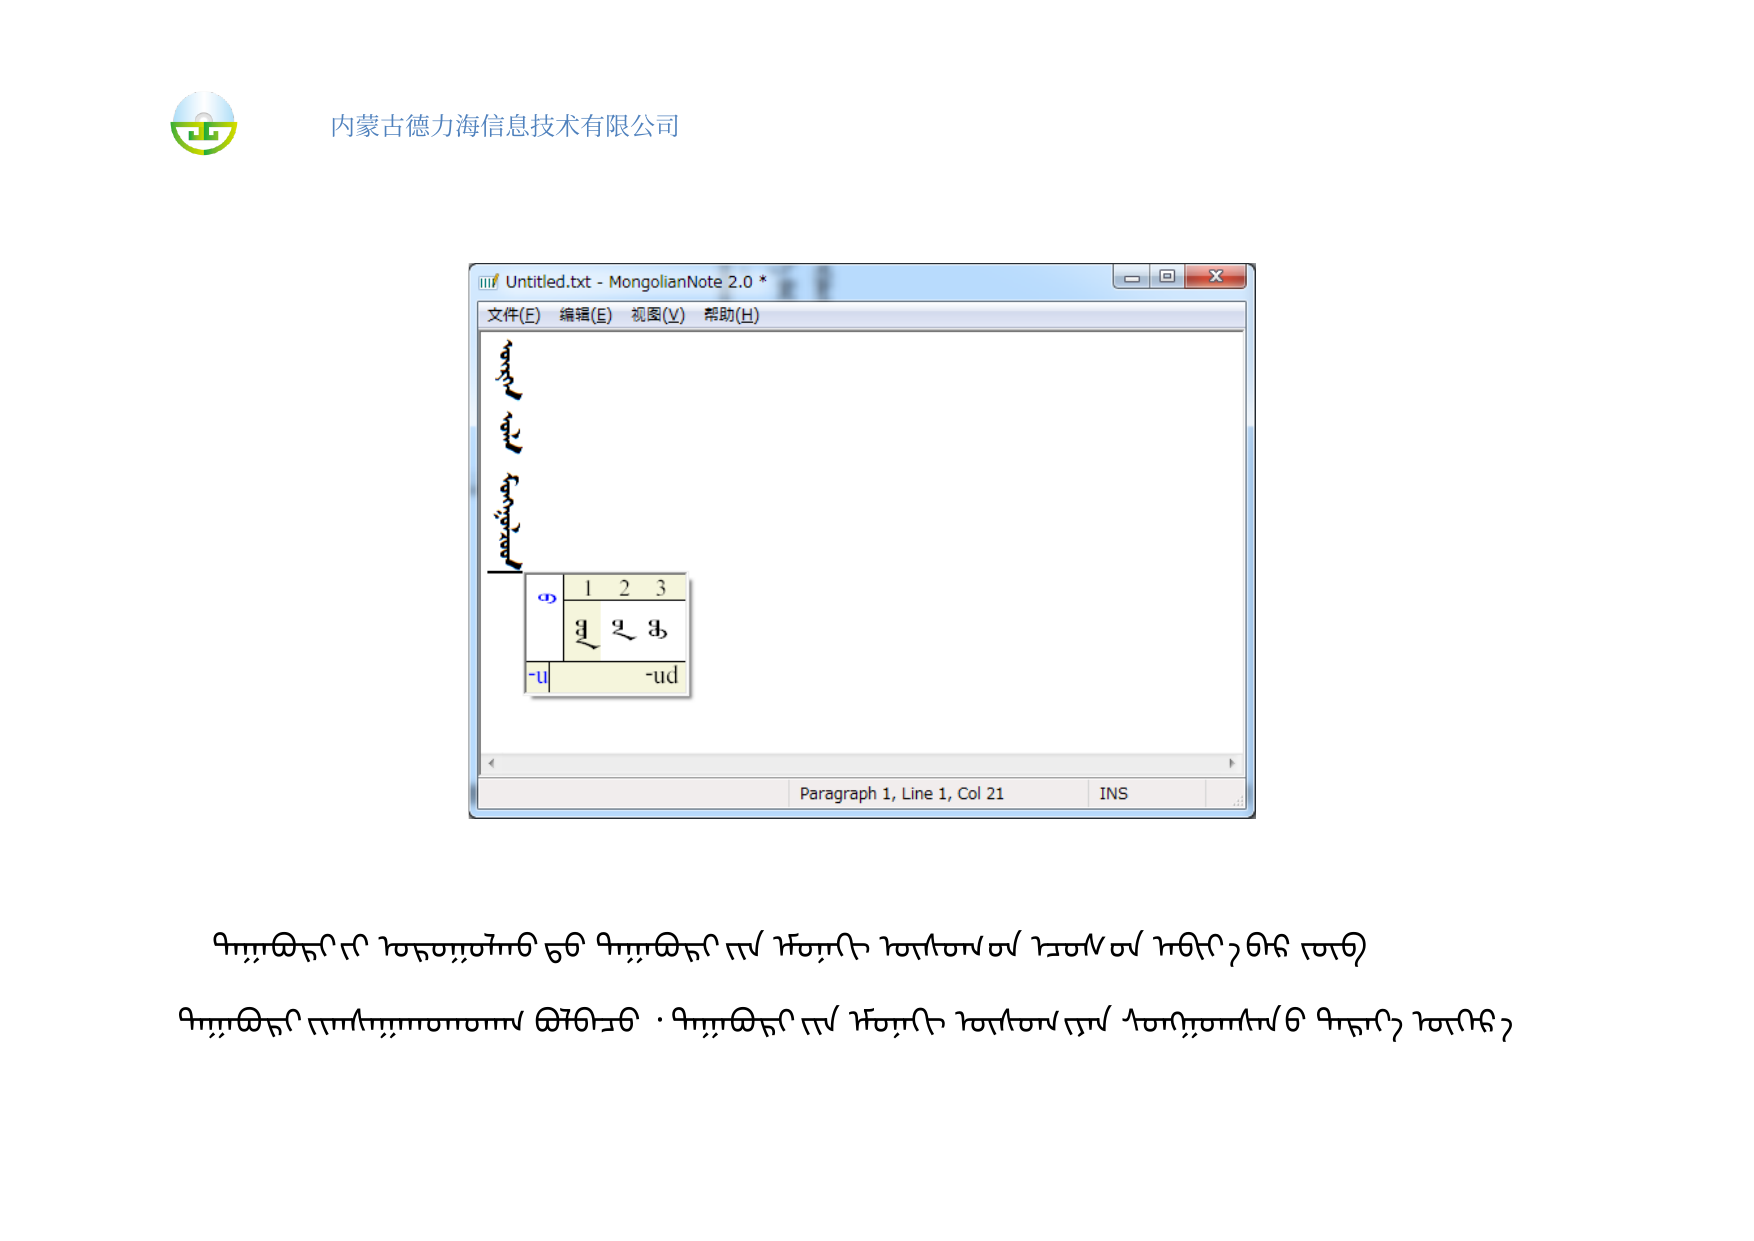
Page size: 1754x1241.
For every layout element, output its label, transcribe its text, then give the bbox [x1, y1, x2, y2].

picture [163, 82, 243, 162]
picture [468, 263, 1256, 819]
